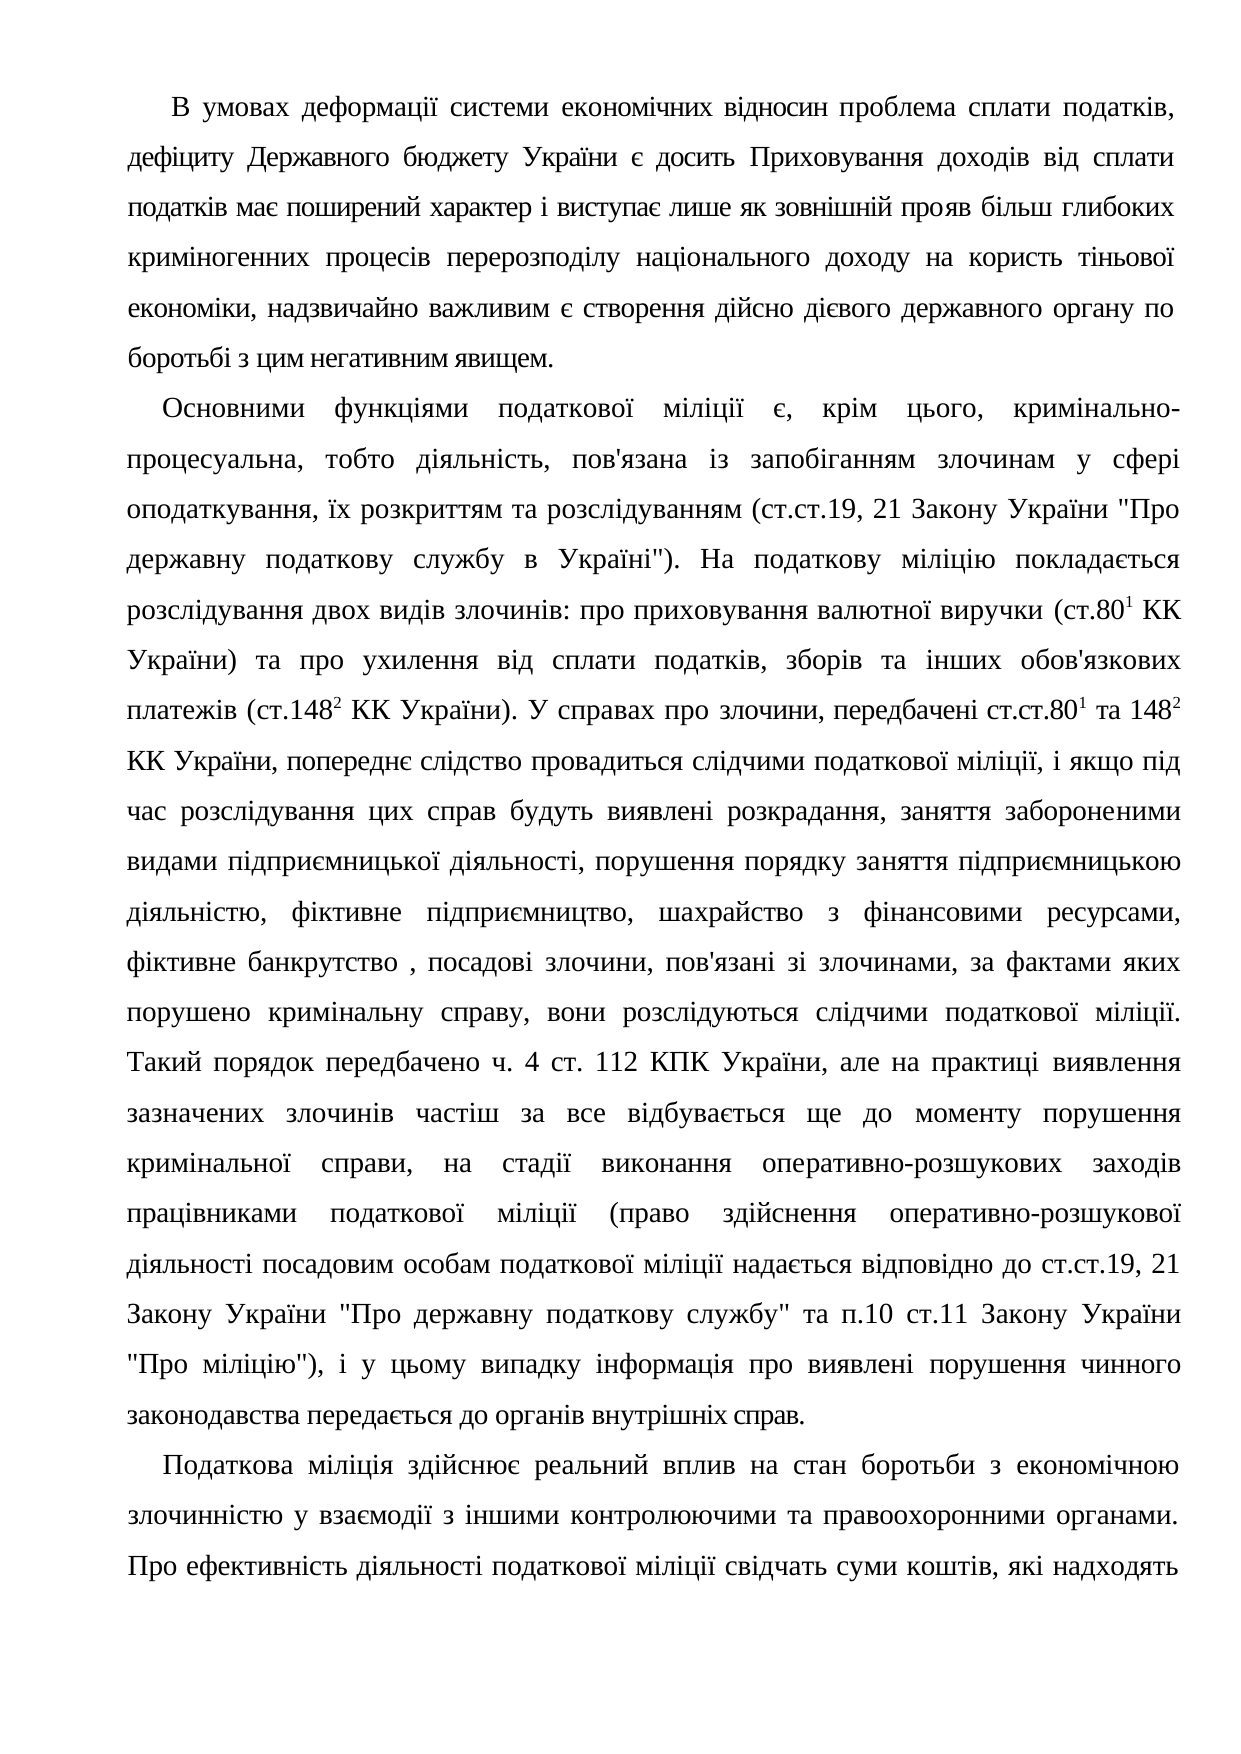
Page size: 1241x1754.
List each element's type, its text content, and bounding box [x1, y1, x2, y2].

text Основними функціями податкової міліції є, крім цього, кримінально-процесуальна, тобто діяльність, пов'язана із запобіганням злочинам у сфері оподаткування, їх розкриттям та розслідуванням (ст.ст.19, 21 Закону України "Про державну податкову службу в Україні"). На податкову міліцію покладається розслідування двох видів злочинів: про приховування валютної виручки (ст.801 КК України) та про ухилення від сплати податків, зборів та інших обов'язкових платежів (ст.1482 КК України). У справах про злочини, передбачені ст.ст.801 та 1482 КК України, попереднє слідство провадиться слідчими податкової міліції, і якщо під час розслідування цих справ будуть виявлені розкрадання, заняття забороненими видами підприємницької діяльності, порушення порядку заняття підприємницькою діяльністю, фіктивне підприємництво, шахрайство з фінансовими ресурсами, фіктивне банкрутство , посадові злочини, пов'язані зі злочинами, за фактами яких порушено кримінальну справу, вони розслідуються слідчими податкової міліції. Такий порядок передбачено ч. 4 ст. 112 КПК України, але на практиці виявлення зазначених злочинів частіш за все відбувається ще до моменту порушення кримінальної справи, на стадії виконання оперативно-розшукових заходів працівниками податкової міліції (право здійснення оперативно-розшукової діяльності посадовим особам податкової міліції надається відповідно до ст.ст.19, 21 Закону України "Про державну податкову службу" та п.10 ст.11 Закону України "Про міліцію"), і у цьому випадку інформація про виявлені порушення чинного законодавства передається до органів внутрішніх справ. [126, 391, 1181, 1430]
text В умовах деформації системи економічних відносин проблема сплати податків, дефіциту Державного бюджету України є досить Приховування доходів від сплати податків має поширений характер і виступає лише як зовнішній прояв більш глибоких криміногенних процесів перерозподілу національного доходу на користь тіньової економіки, надзвичайно важливим є створення дійсно дієвого державного органу по боротьбі з цим негативним явищем. [127, 89, 1175, 374]
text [127, 1447, 1179, 1581]
